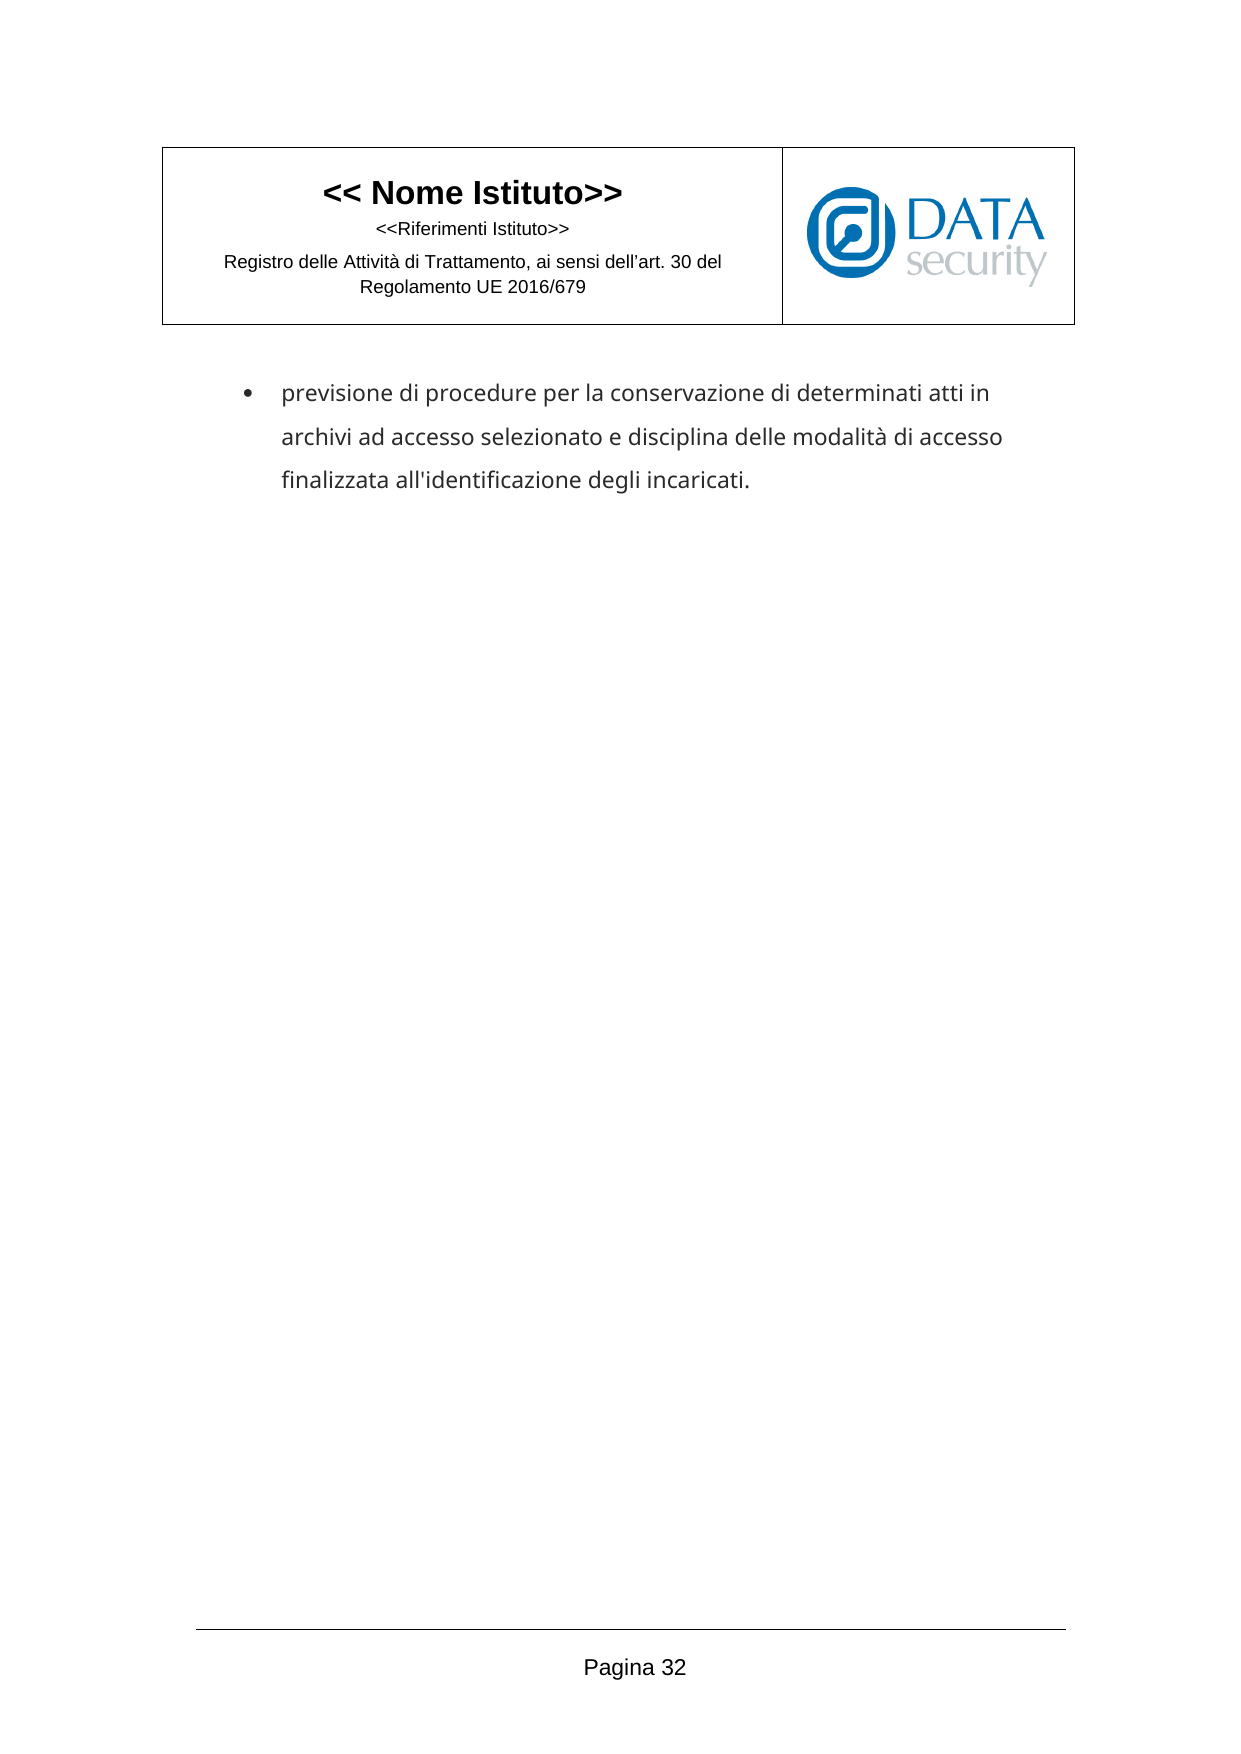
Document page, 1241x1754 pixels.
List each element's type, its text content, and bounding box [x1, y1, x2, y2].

picture [806, 186, 1051, 290]
list previsione di procedure per la conservazione di determinati atti in archivi ad accesso selezionato e disciplina delle modalità di accesso finalizzata all'identificazione degli incaricati. [244, 366, 1063, 497]
